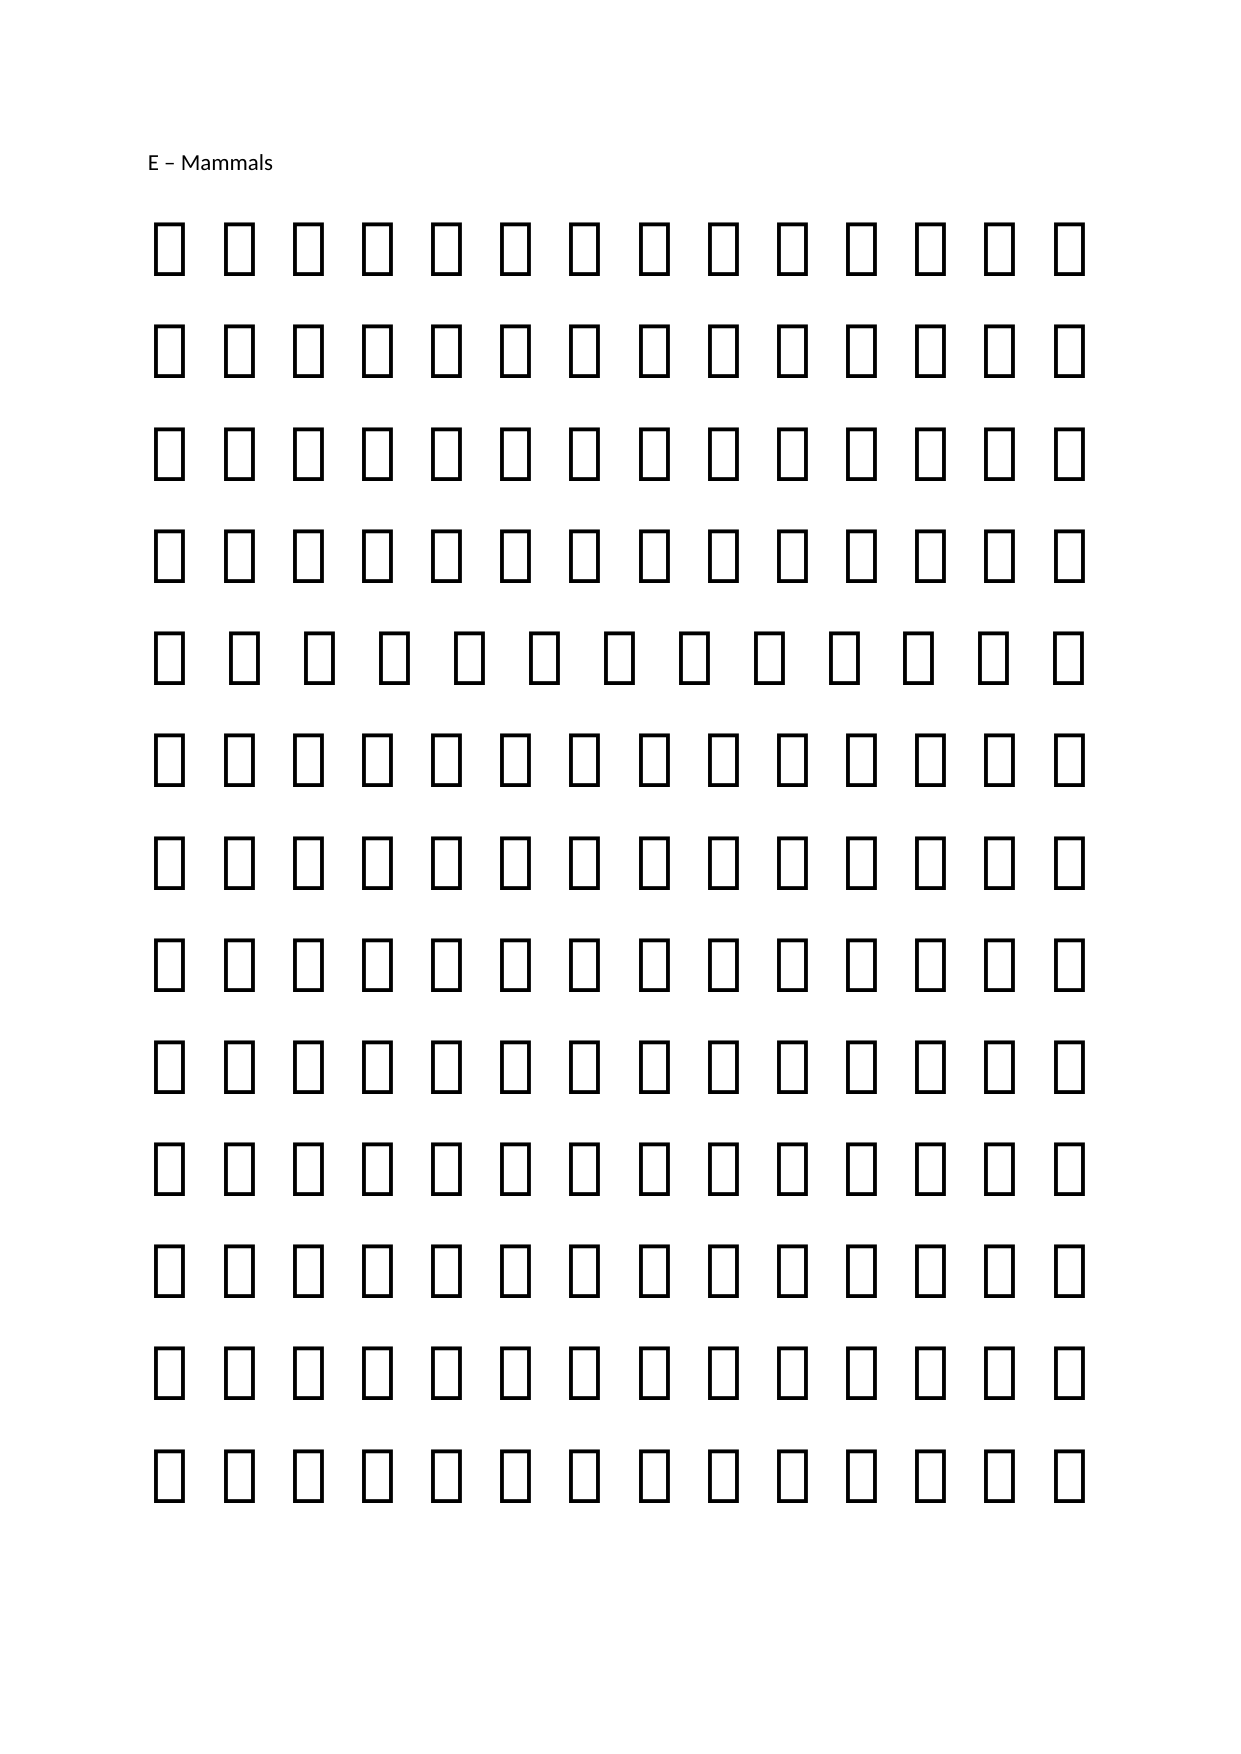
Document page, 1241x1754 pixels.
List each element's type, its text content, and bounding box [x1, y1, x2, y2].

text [148, 197, 1092, 1525]
text E – Mammals [148, 148, 1092, 176]
